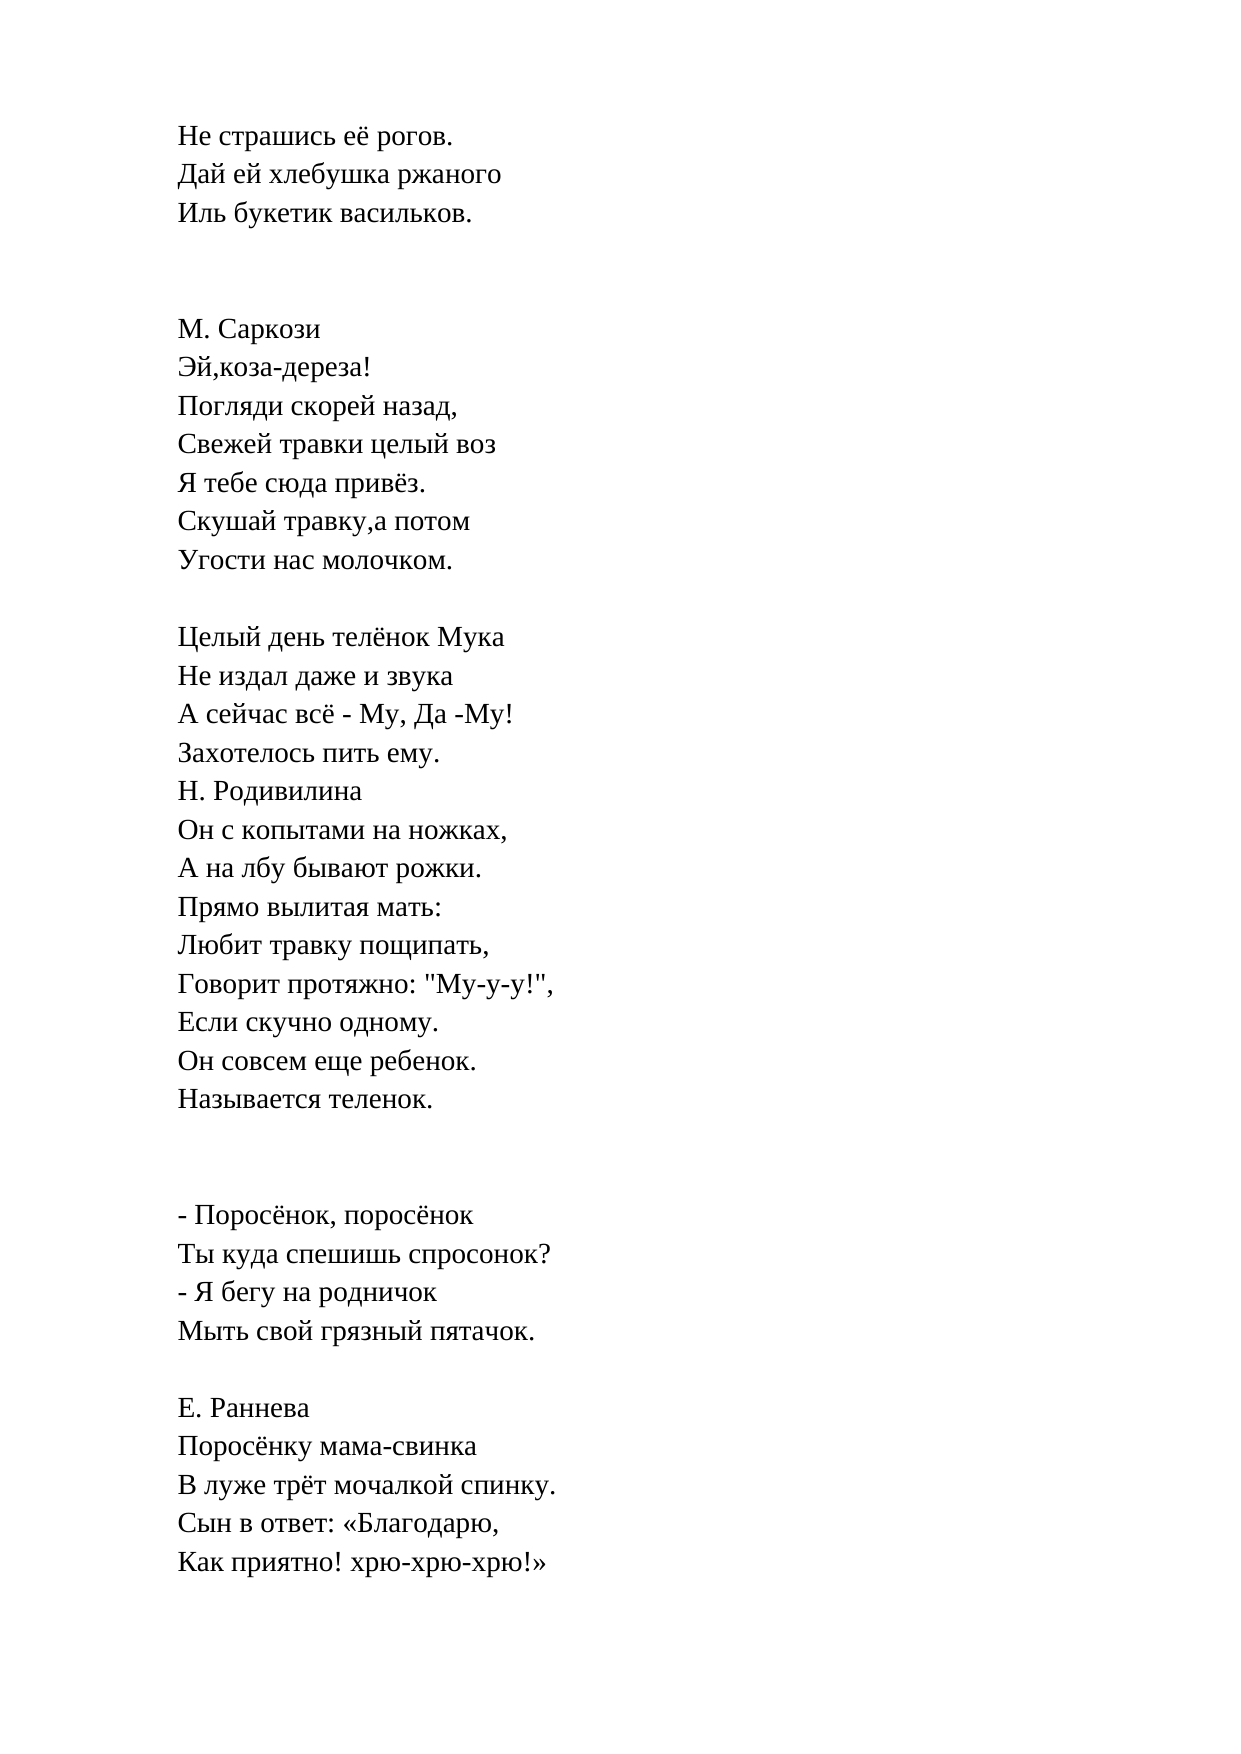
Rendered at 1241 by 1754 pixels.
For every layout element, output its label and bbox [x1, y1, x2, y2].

text [177, 118, 1152, 1616]
